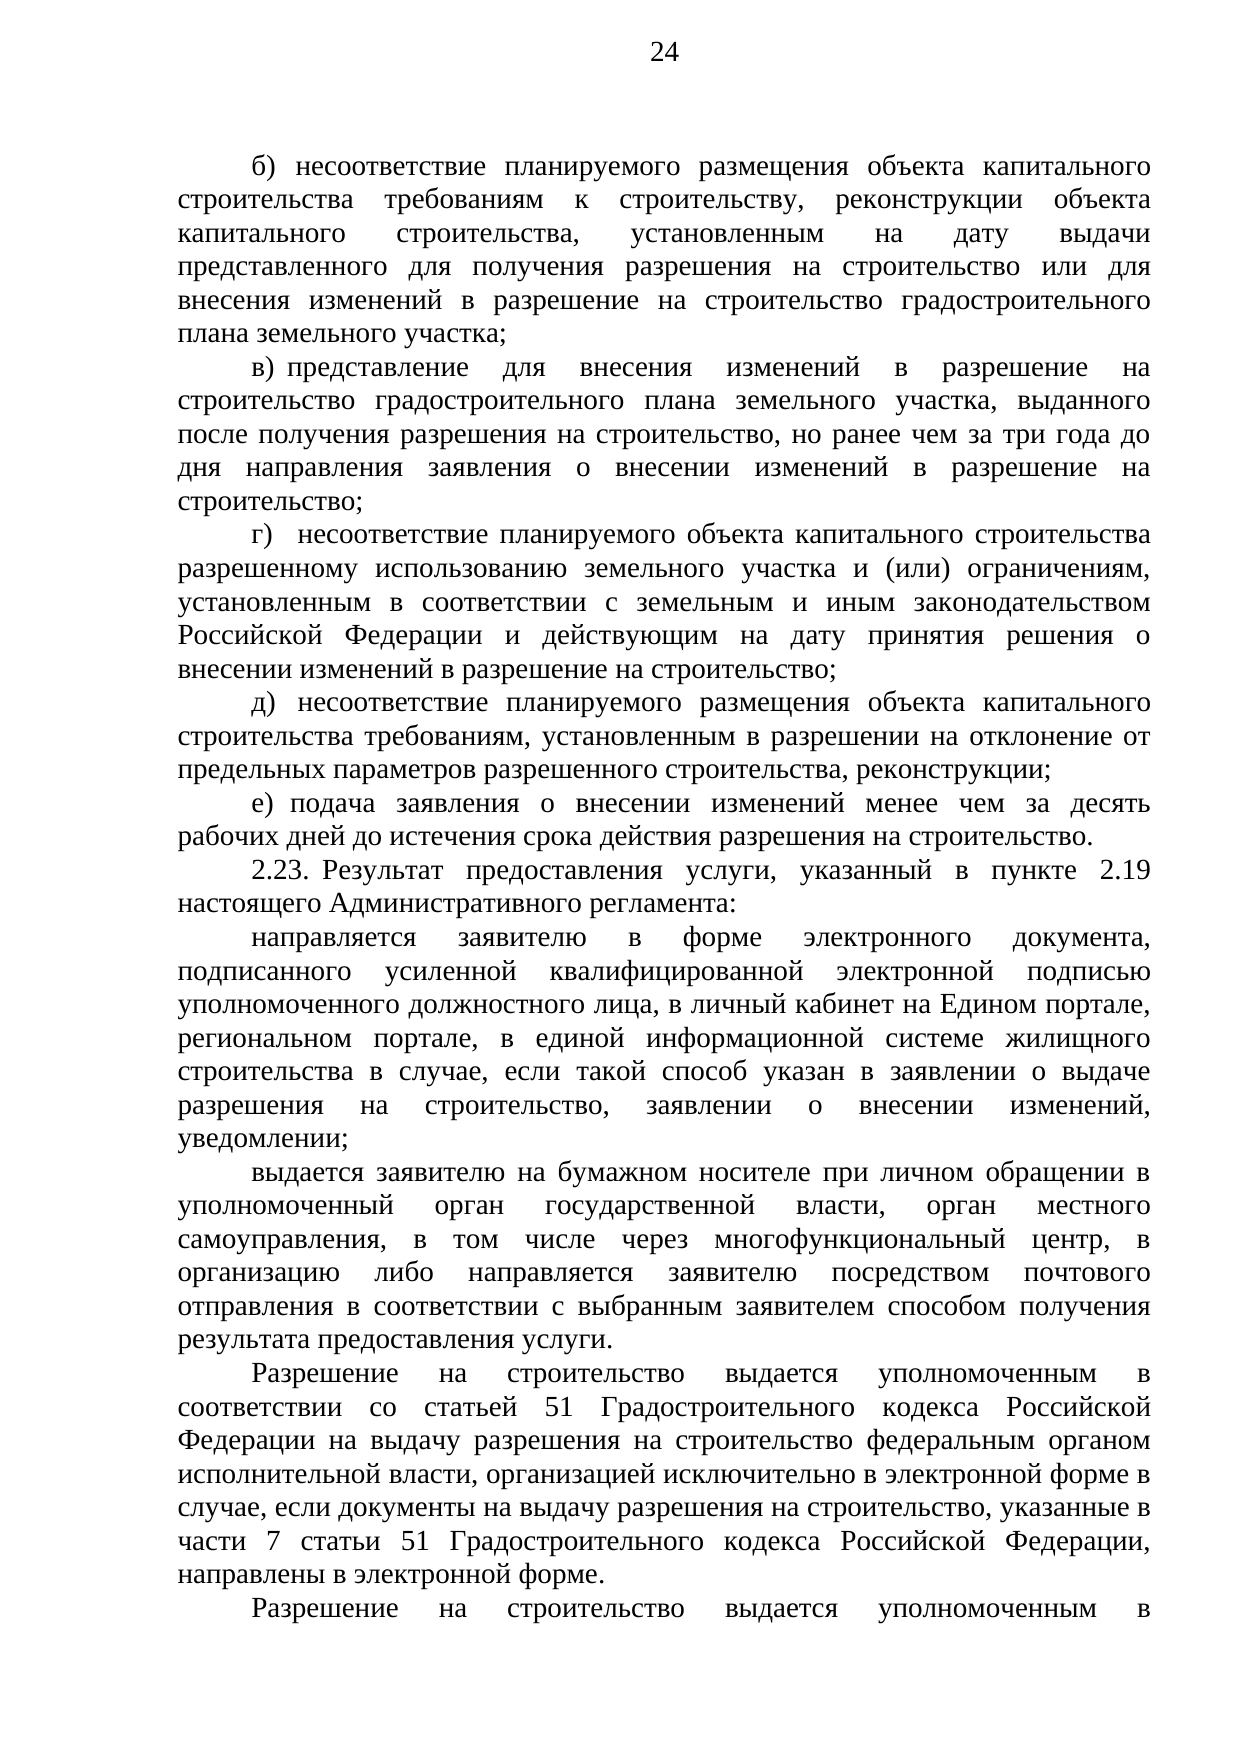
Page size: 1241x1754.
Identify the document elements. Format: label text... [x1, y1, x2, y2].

text г) несоответствие планируемого объекта капитального строительства разрешенному использованию земельного участка и (или) ограничениям, установленным в соответствии с земельным и иным законодательством Российской Федерации и действующим на дату принятия решения о внесении изменений в разрешение на строительство; [177, 517, 1152, 684]
text в) представление для внесения изменений в разрешение на строительство градостроительного плана земельного участка, выданного после получения разрешения на строительство, но ранее чем за три года до дня направления заявления о внесении изменений в разрешение на строительство; [177, 349, 1152, 517]
text б) несоответствие планируемого размещения объекта капитального строительства требованиям к строительству, реконструкции объекта капитального строительства, установленным на дату выдачи представленного для получения разрешения на строительство или для внесения изменений в разрешение на строительство градостроительного плана земельного участка; [177, 148, 1152, 349]
text направляется заявителю в форме электронного документа, подписанного усиленной квалифицированной электронной подписью уполномоченного должностного лица, в личный кабинет на Едином портале, региональном портале, в единой информационной системе жилищного строительства в случае, если такой способ указан в заявлении о выдаче разрешения на строительство, заявлении о внесении изменений, уведомлении; [177, 919, 1152, 1154]
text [177, 1590, 1152, 1623]
text выдается заявителю на бумажном носителе при личном обращении в уполномоченный орган государственной власти, орган местного самоуправления, в том числе через многофункциональный центр, в организацию либо направляется заявителю посредством почтового отправления в соответствии с выбранным заявителем способом получения результата предоставления услуги. [177, 1154, 1152, 1355]
text Разрешение на строительство выдается уполномоченным в соответствии со статьей 51 Градостроительного кодекса Российской Федерации на выдачу разрешения на строительство федеральным органом исполнительной власти, организацией исключительно в электронной форме в случае, если документы на выдачу разрешения на строительство, указанные в части 7 статьи 51 Градостроительного кодекса Российской Федерации, направлены в электронной форме. [177, 1355, 1152, 1590]
text е) подача заявления о внесении изменений менее чем за десять рабочих дней до истечения срока действия разрешения на строительство. [177, 785, 1152, 852]
list Результат предоставления услуги, указанный в пункте 2.19 настоящего Административного регламента: [177, 852, 1152, 919]
text д) несоответствие планируемого размещения объекта капитального строительства требованиям, установленным в разрешении на отклонение от предельных параметров разрешенного строительства, реконструкции; [177, 684, 1152, 785]
